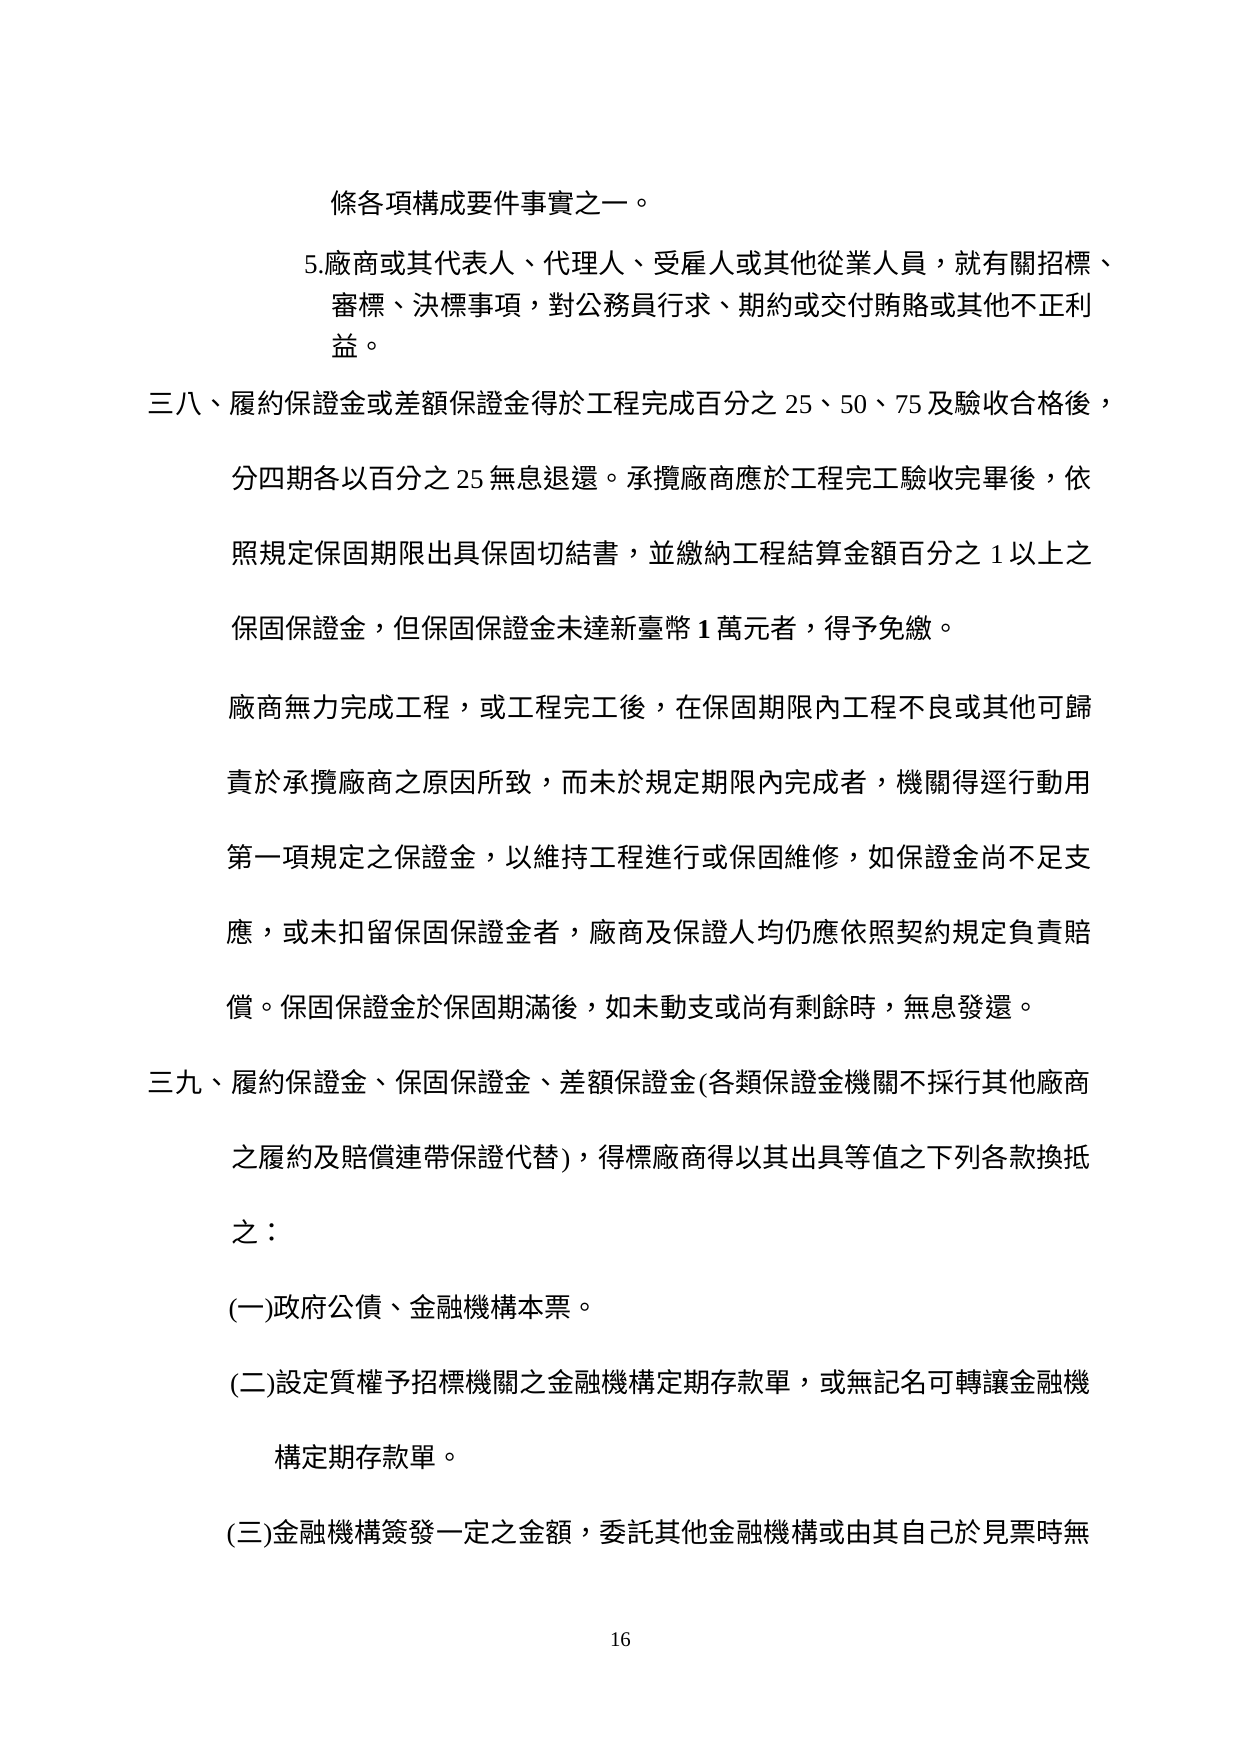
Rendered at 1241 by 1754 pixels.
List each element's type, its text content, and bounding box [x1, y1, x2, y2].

text 5.廠商或其代表人、代理人、受雇人或其他從業人員，就有關招標、審標、決標事項，對公務員行求、期約或交付賄賂或其他不正利益。 [304, 239, 1092, 364]
text 三九、履約保證金、保固保證金、差額保證金(各類保證金機關不採行其他廠商之履約及賠償連帶保證代替)，得標廠商得以其出具等值之下列各款換抵之： [148, 1043, 1092, 1268]
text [226, 1493, 1092, 1568]
text 三八、履約保證金或差額保證金得於工程完成百分之25、50、75及驗收合格後，分四期各以百分之25無息退還。承攬廠商應於工程完工驗收完畢後，依照規定保固期限出具保固切結書，並繳納工程結算金額百分之1以上之保固保證金，但保固保證金未達新臺幣1萬元者，得予免繳。 [148, 364, 1092, 664]
text 廠商無力完成工程，或工程完工後，在保固期限內工程不良或其他可歸責於承攬廠商之原因所致，而未於規定期限內完成者，機關得逕行動用第一項規定之保證金，以維持工程進行或保固維修，如保證金尚不足支應，或未扣留保固保證金者，廠商及保證人均仍應依照契約規定負責賠償。保固保證金於保固期滿後，如未動支或尚有剩餘時，無息發還。 [226, 668, 1092, 1043]
text (二)設定質權予招標機關之金融機構定期存款單，或無記名可轉讓金融機構定期存款單。 [230, 1343, 1092, 1493]
text (一)政府公債、金融機構本票。 [228, 1268, 1092, 1343]
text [303, 164, 1092, 239]
